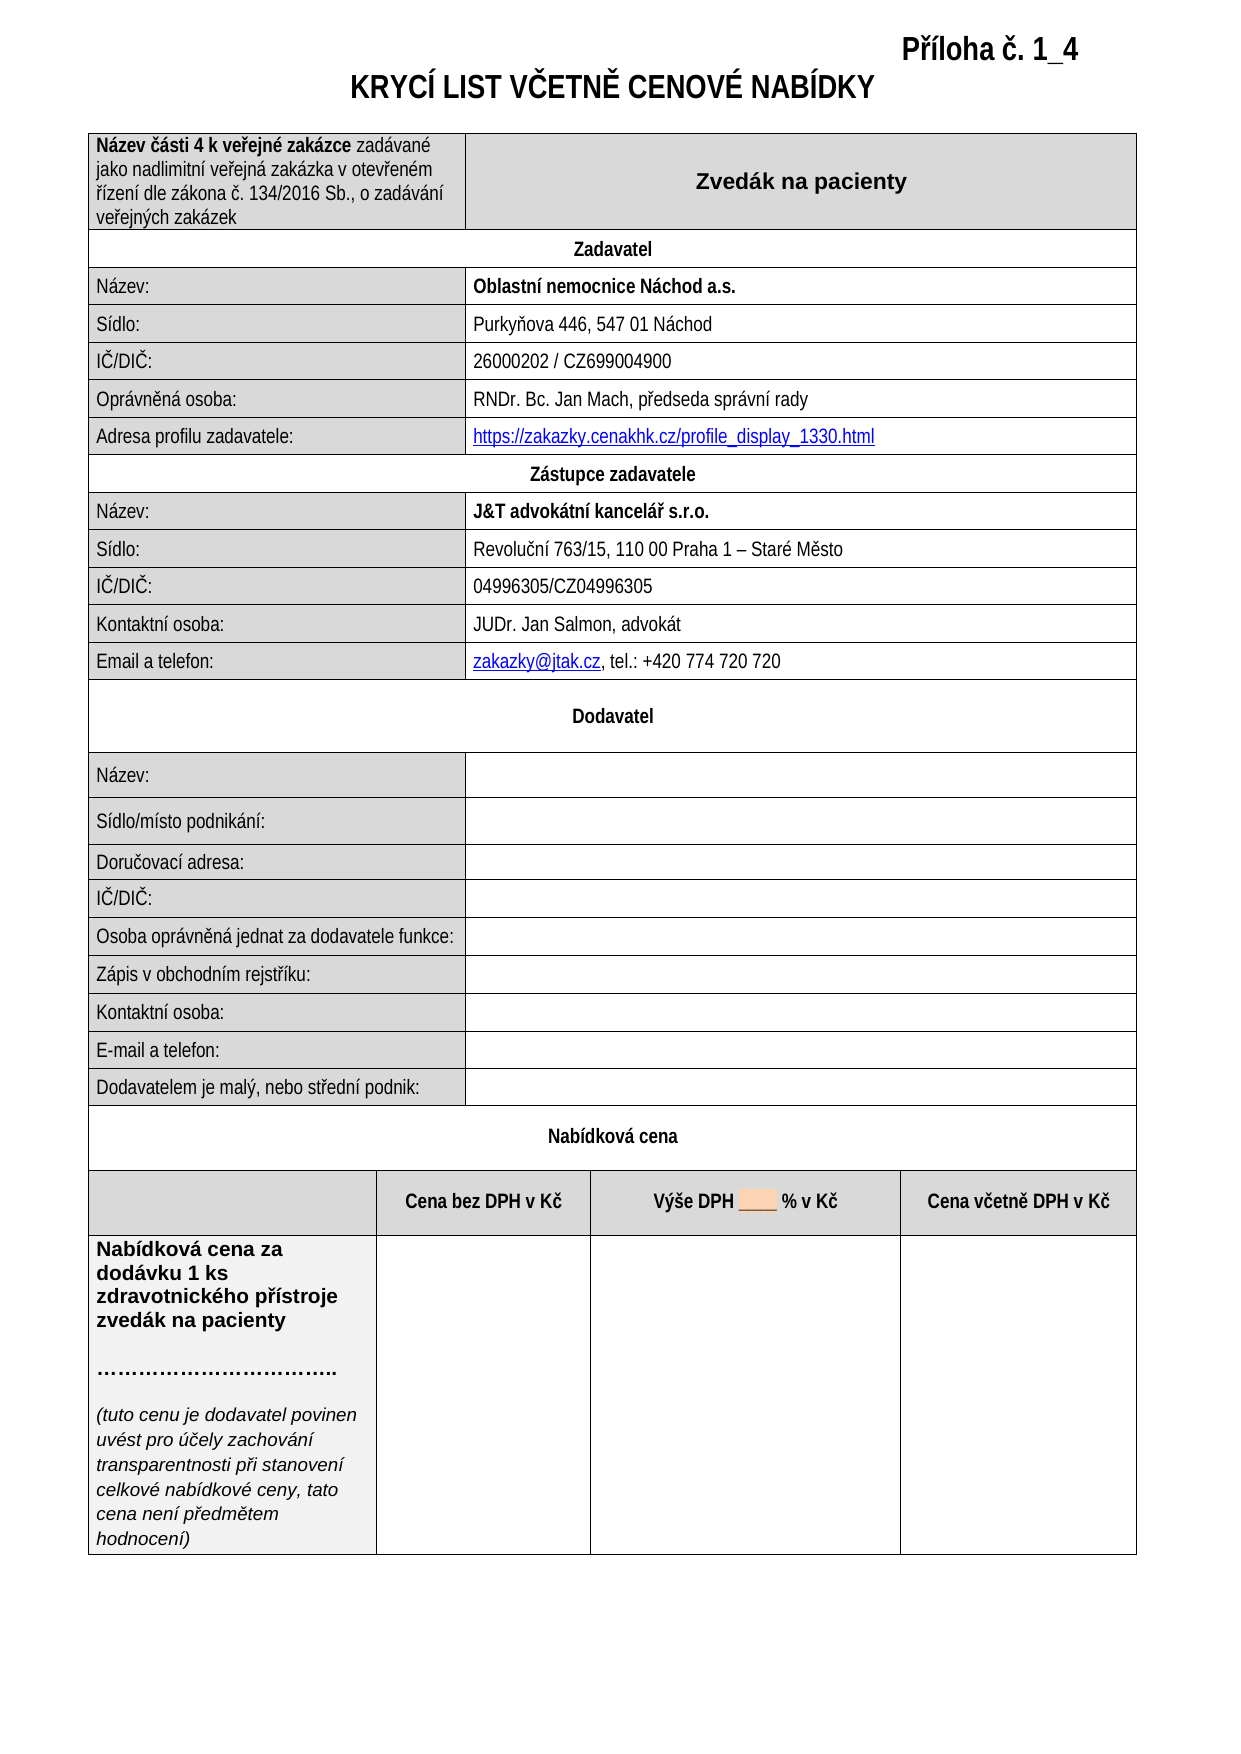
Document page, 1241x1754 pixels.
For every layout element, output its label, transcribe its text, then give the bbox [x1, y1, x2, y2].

table_cell JUDr. Jan Salmon, advokát [466, 605, 1136, 642]
table_cell Osoba oprávněná jednat za dodavatele funkce: [89, 918, 465, 955]
table_cell Dodavatelem je malý, nebo střední podnik: [89, 1069, 465, 1105]
table_cell Sídlo: [89, 530, 465, 567]
table_cell Název: [89, 268, 465, 304]
table_cell https://zakazky.cenakhk.cz/profile_display_1330.html [466, 418, 1136, 454]
table_cell [901, 1236, 1136, 1554]
table_cell Název: [89, 753, 465, 797]
table_cell IČ/DIČ: [89, 880, 465, 917]
table_cell Cena bez DPH v Kč [377, 1171, 590, 1235]
table_cell Oprávněná osoba: [89, 380, 465, 417]
table_cell [466, 1069, 1136, 1105]
table_cell Revoluční 763/15, 110 00 Praha 1 – Staré Město [466, 530, 1136, 567]
table_cell Název: [89, 493, 465, 529]
table_cell Zástupce zadavatele [89, 455, 1136, 492]
table_cell [466, 845, 1136, 879]
table_cell zakazky@jtak.cz, tel.: +420 774 720 720 [466, 643, 1136, 679]
table_cell Adresa profilu zadavatele: [89, 418, 465, 454]
table_cell 26000202 / CZ699004900 [466, 343, 1136, 379]
table_cell [466, 880, 1136, 917]
table_cell [466, 918, 1136, 955]
table_cell Cena včetně DPH v Kč [901, 1171, 1136, 1235]
table_cell Zápis v obchodním rejstříku: [89, 956, 465, 993]
table_cell Nabídková cena [89, 1106, 1136, 1170]
text KRYCÍ LIST VČETNĚ CENOVÉ NABÍDKY [148, 68, 1078, 106]
table_cell IČ/DIČ: [89, 568, 465, 604]
table_cell 04996305/CZ04996305 [466, 568, 1136, 604]
table_cell [466, 1032, 1136, 1068]
table_cell Dodavatel [89, 680, 1136, 752]
table_cell [591, 1236, 900, 1554]
table_cell Sídlo/místo podnikání: [89, 798, 465, 844]
table_cell [466, 994, 1136, 1031]
table_cell Kontaktní osoba: [89, 605, 465, 642]
text Příloha č. 1_4 [148, 29, 1078, 68]
table_cell [466, 798, 1136, 844]
table_cell IČ/DIČ: [89, 343, 465, 379]
table_header Zvedák na pacienty [466, 134, 1136, 229]
table_cell Kontaktní osoba: [89, 994, 465, 1031]
table_cell RNDr. Bc. Jan Mach, předseda správní rady [466, 380, 1136, 417]
table_cell Zadavatel [89, 230, 1136, 267]
table_cell [466, 753, 1136, 797]
table_cell Sídlo: [89, 305, 465, 342]
table_cell Nabídková cena za dodávku 1 ks zdravotnického přístroje zvedák na pacienty …………………………….. (tuto cenu je dodavatel povinen uvést pro účely zachování transparentnosti při stanovení celkové nabídkové ceny, tato cena není předmětem hodnocení) [89, 1236, 376, 1554]
table_cell Výše DPH ____ % v Kč [591, 1171, 900, 1235]
table_cell [466, 956, 1136, 993]
table_cell J&T advokátní kancelář s.r.o. [466, 493, 1136, 529]
table_cell Email a telefon: [89, 643, 465, 679]
table_cell [377, 1236, 590, 1554]
table_header Název části 4 k veřejné zakázce zadávané jako nadlimitní veřejná zakázka v otevřeném řízení dle zákona č. 134/2016 Sb., o zadávání veřejných zakázek [89, 134, 465, 229]
table_cell Purkyňova 446, 547 01 Náchod [466, 305, 1136, 342]
table_cell Doručovací adresa: [89, 845, 465, 879]
table_cell [89, 1171, 376, 1235]
table_cell E-mail a telefon: [89, 1032, 465, 1068]
table_cell Oblastní nemocnice Náchod a.s. [466, 268, 1136, 304]
